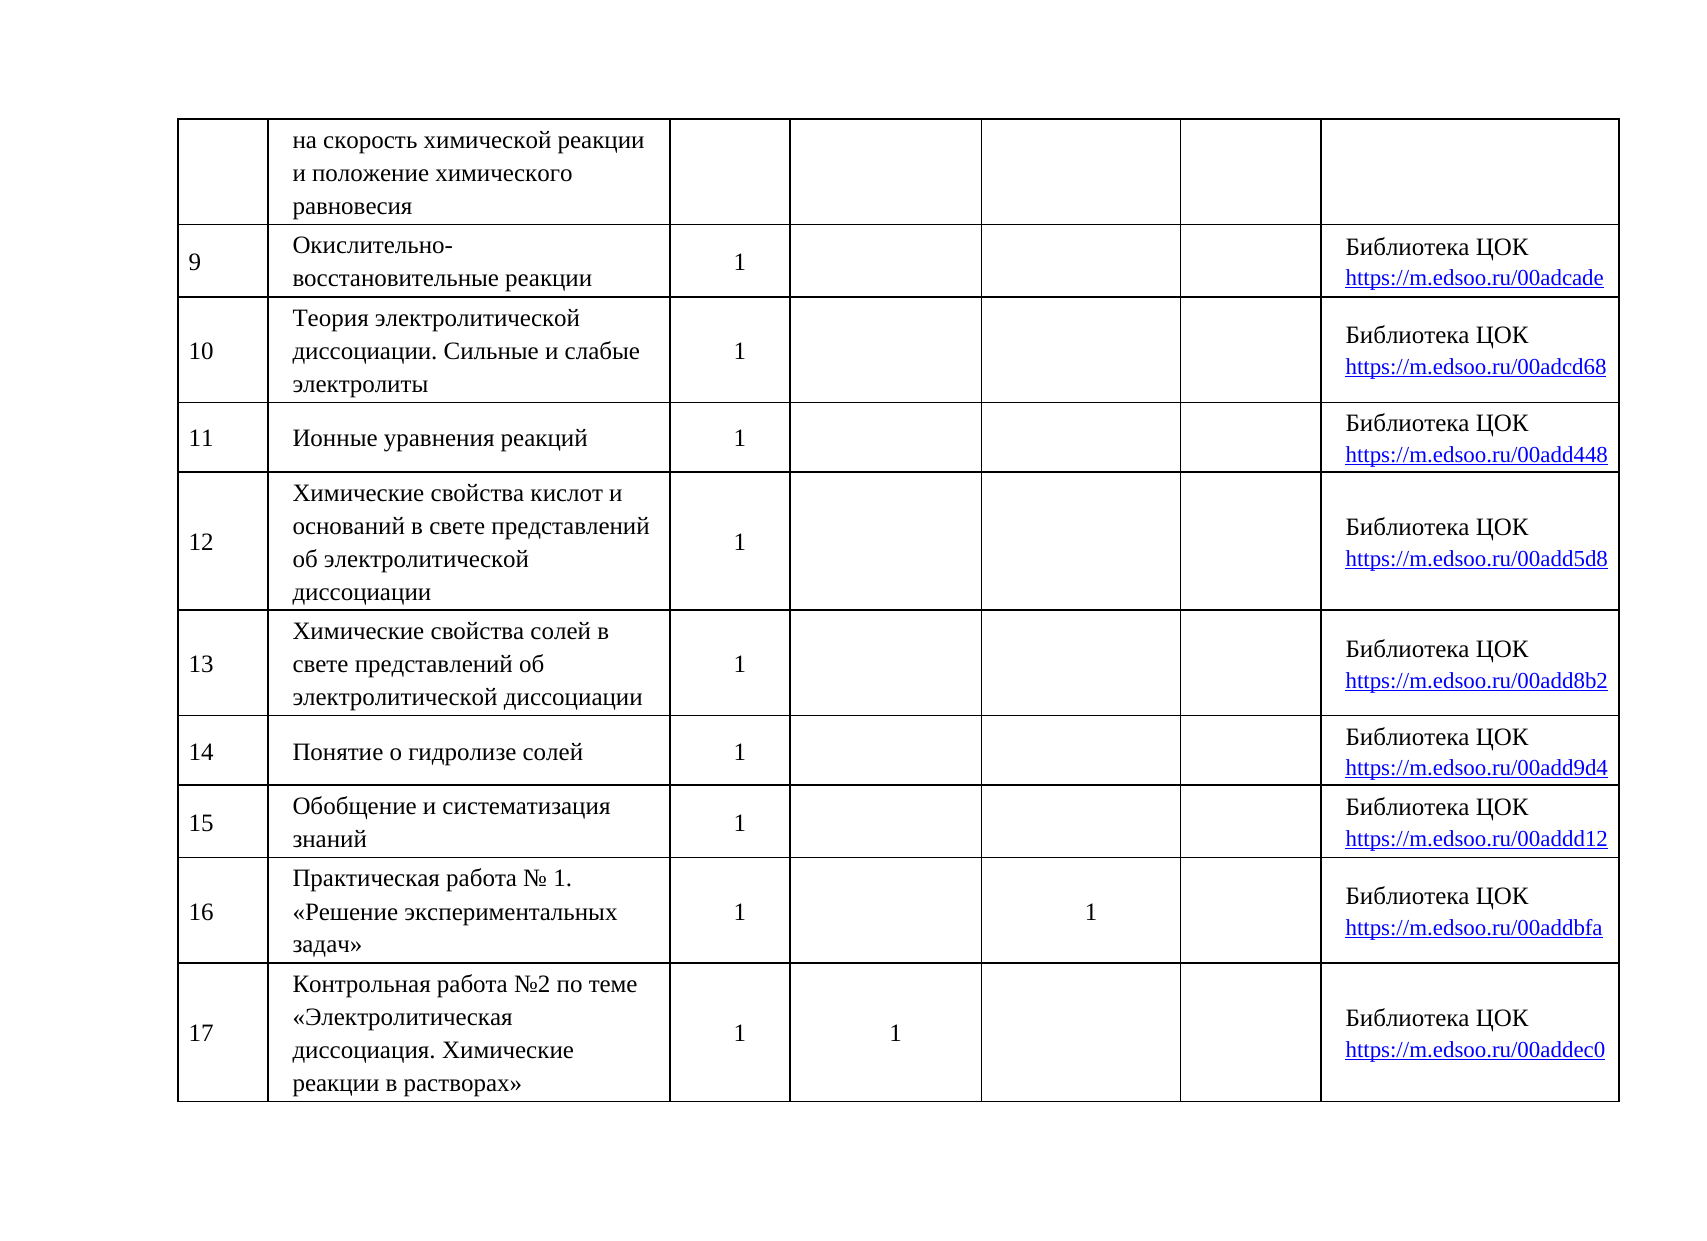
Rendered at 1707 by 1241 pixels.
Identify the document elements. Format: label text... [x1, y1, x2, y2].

table_cell Контрольная работа №2 по теме «Электролитическая диссоциация. Химические реакции в растворах» [269, 964, 669, 1101]
table_cell Окислительно-восстановительные реакции [269, 225, 669, 296]
table_cell 1 [671, 611, 789, 715]
table_cell 1 [671, 964, 789, 1101]
table_cell 1 [671, 858, 789, 962]
table_cell 1 [671, 120, 789, 223]
table_cell Библиотека ЦОК https://m.edsoo.ru/00add9d4 [1322, 716, 1618, 784]
table_cell Химические свойства солей в свете представлений об электролитической диссоциации [269, 611, 669, 715]
table_cell 14 [179, 716, 267, 784]
table_cell 13 [179, 611, 267, 715]
table_cell [1181, 298, 1320, 401]
table_cell [1181, 964, 1320, 1101]
table_cell 1 [671, 716, 789, 784]
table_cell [269, 120, 669, 223]
table_cell [982, 716, 1180, 784]
table_cell Теория электролитической диссоциации. Сильные и слабые электролиты [269, 298, 669, 401]
table_cell Библиотека ЦОК https://m.edsoo.ru/00add448 [1322, 403, 1618, 471]
table_cell 1 [671, 225, 789, 296]
table_cell Библиотека ЦОК https://m.edsoo.ru/00add5d8 [1322, 473, 1618, 609]
table_cell [791, 225, 981, 296]
table_cell Ионные уравнения реакций [269, 403, 669, 471]
table_cell [1181, 716, 1320, 784]
table_cell [982, 120, 1180, 223]
table_cell [982, 786, 1180, 857]
table_cell Библиотека ЦОК https://m.edsoo.ru/00addbfa [1322, 858, 1618, 962]
table_cell [791, 403, 981, 471]
table_cell 12 [179, 473, 267, 609]
table_cell Библиотека ЦОК https://m.edsoo.ru/00add8b2 [1322, 611, 1618, 715]
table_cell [1322, 120, 1618, 223]
table_cell [982, 473, 1180, 609]
table_cell [791, 120, 981, 223]
table_cell [1181, 120, 1320, 223]
table_cell [791, 611, 981, 715]
table_cell 17 [179, 964, 267, 1101]
table_cell Библиотека ЦОК https://m.edsoo.ru/00adcd68 [1322, 298, 1618, 401]
table_cell 1 [671, 403, 789, 471]
table_cell [791, 473, 981, 609]
table_cell 8 [179, 120, 267, 223]
table_cell [982, 403, 1180, 471]
table_cell 10 [179, 298, 267, 401]
table_cell [791, 716, 981, 784]
table_cell Химические свойства кислот и оснований в свете представлений об электролитической диссоциации [269, 473, 669, 609]
table_cell 1 [671, 298, 789, 401]
table_cell [982, 225, 1180, 296]
table_cell [1181, 611, 1320, 715]
table_cell [982, 298, 1180, 401]
table_cell 1 [982, 858, 1180, 962]
table_cell 1 [671, 473, 789, 609]
table_cell 1 [671, 786, 789, 857]
table_cell [982, 964, 1180, 1101]
table_cell 16 [179, 858, 267, 962]
table_cell [982, 611, 1180, 715]
table_cell Понятие о гидролизе солей [269, 716, 669, 784]
table_cell Практическая работа № 1. «Решение экспериментальных задач» [269, 858, 669, 962]
table_cell Обобщение и систематизация знаний [269, 786, 669, 857]
table_cell [791, 858, 981, 962]
table_cell Библиотека ЦОК https://m.edsoo.ru/00addd12 [1322, 786, 1618, 857]
table_cell Библиотека ЦОК https://m.edsoo.ru/00addec0 [1322, 964, 1618, 1101]
table_cell 9 [179, 225, 267, 296]
table_cell [791, 298, 981, 401]
table_cell 11 [179, 403, 267, 471]
table_cell 1 [791, 964, 981, 1101]
table_cell [791, 786, 981, 857]
table_cell [1181, 403, 1320, 471]
table_cell [1181, 858, 1320, 962]
table_cell 15 [179, 786, 267, 857]
table_cell [1181, 473, 1320, 609]
table_cell [1181, 225, 1320, 296]
table_cell Библиотека ЦОК https://m.edsoo.ru/00adcade [1322, 225, 1618, 296]
table_cell [1181, 786, 1320, 857]
